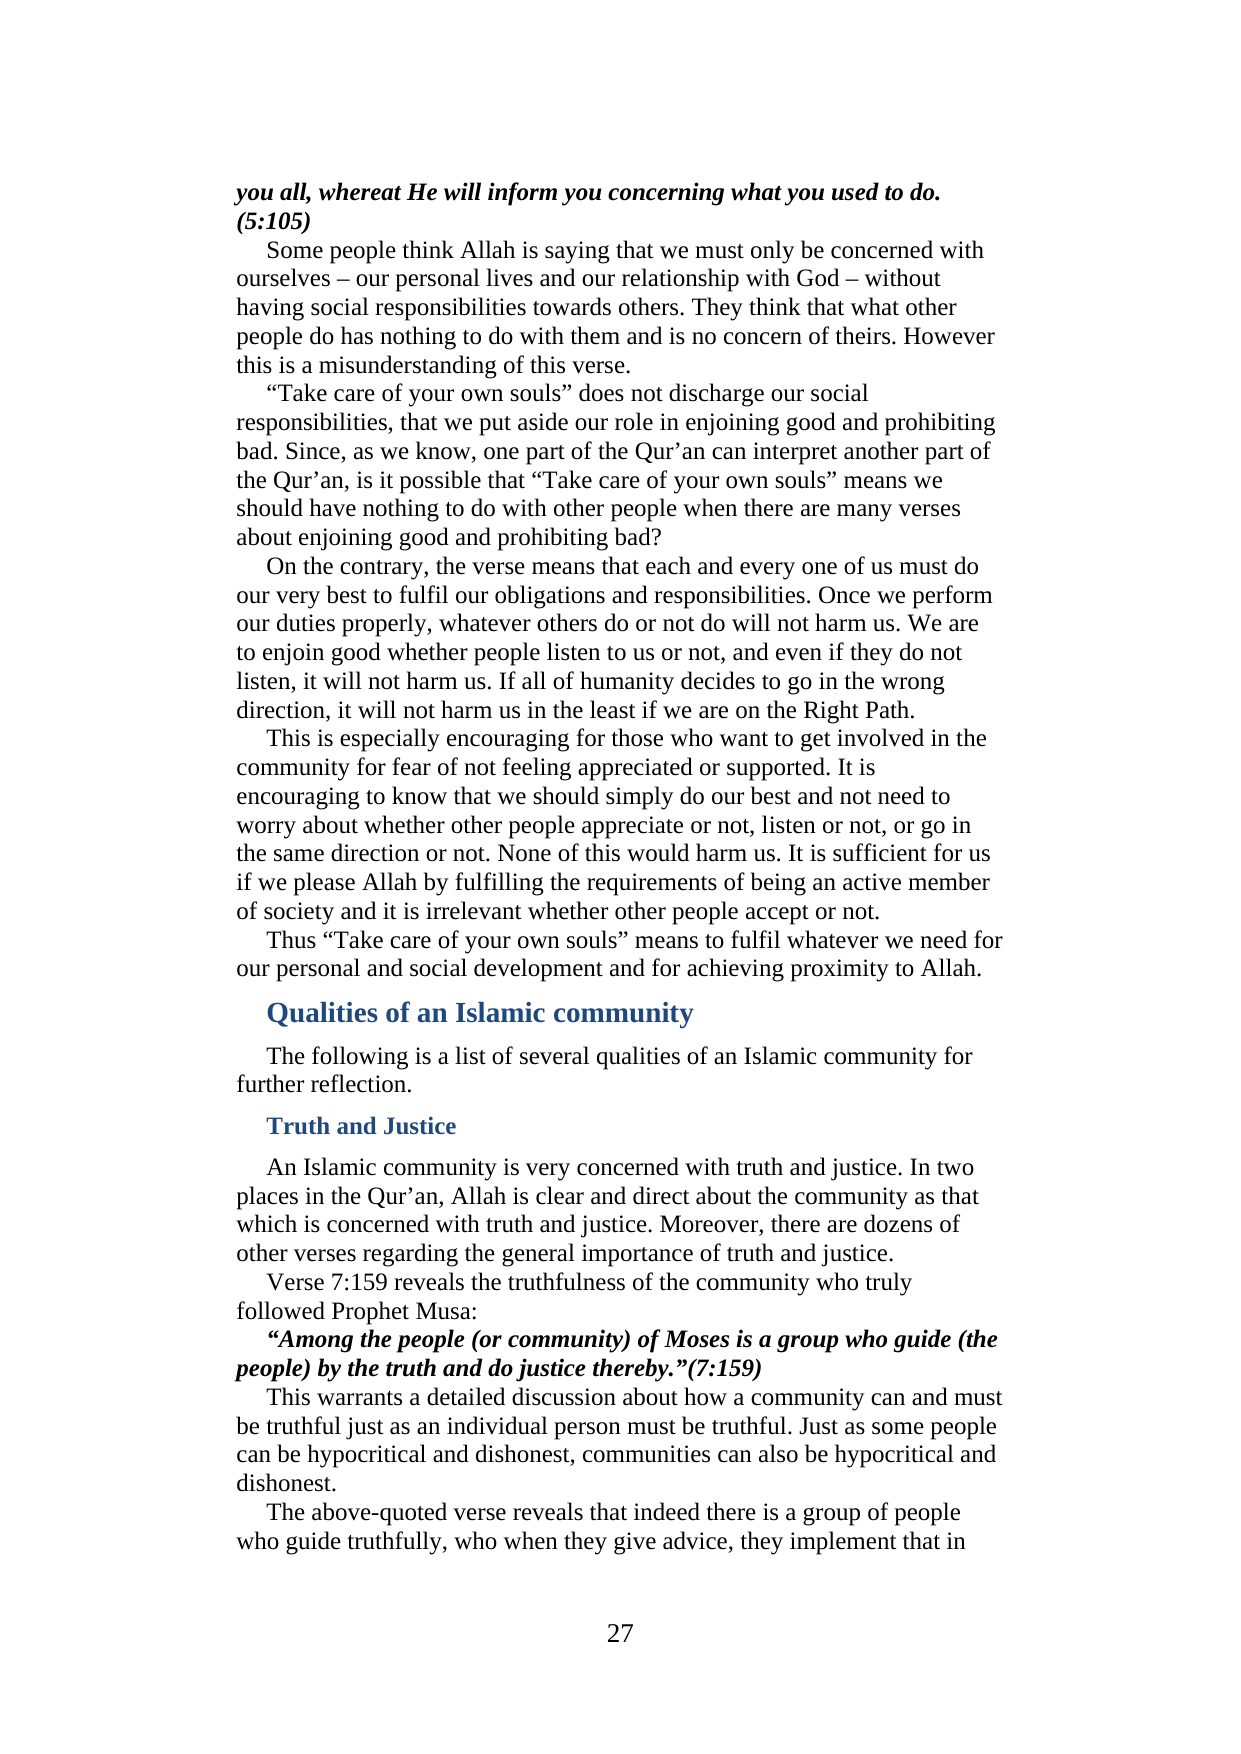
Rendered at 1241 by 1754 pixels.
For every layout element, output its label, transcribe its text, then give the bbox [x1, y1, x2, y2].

text Verse 7:159 reveals the truthfulness of the community who truly followed Prophet Musa: [236, 1267, 1004, 1324]
text Some people think Allah is saying that we must only be concerned with ourselves – our personal lives and our relationship with God – without having social responsibilities towards others. They think that what other people do has nothing to do with them and is no concern of theirs. However this is a misunderstanding of this verse. [236, 235, 1004, 378]
text “Among the people (or community) of Moses is a group who guide (the people) by the truth and do justice thereby.”(7:159) [236, 1324, 1004, 1382]
text On the contrary, the verse means that each and every one of us must do our very best to fulfil our obligations and responsibilities. Once we perform our duties properly, whatever others do or not do will not harm us. We are to enjoin good whether people listen to us or not, and even if they do not listen, it will not harm us. If all of humanity decides to go in the wrong direction, it will not harm us in the least if we are on the Right Path. [236, 551, 1004, 723]
subtitle Truth and Justice [236, 1111, 1004, 1139]
text The following is a list of several qualities of an Islamic community for further reflection. [236, 1041, 1004, 1098]
subtitle Qualities of an Islamic community [236, 995, 1004, 1028]
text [236, 177, 1004, 235]
text “Take care of your own souls” does not discharge our social responsibilities, that we put aside our role in enjoining good and prohibiting bad. Since, as we know, one part of the Qur’an can interpret another part of the Qur’an, is it possible that “Take care of your own souls” means we should have nothing to do with other people when there are many verses about enjoining good and prohibiting bad? [236, 378, 1004, 551]
text Thus “Take care of your own souls” means to fulfil whatever we need for our personal and social development and for achieving proximity to Allah. [236, 925, 1004, 982]
text This is especially encouraging for those who want to get involved in the community for fear of not feeling appreciated or supported. It is encouraging to know that we should simply do our best and not need to worry about whether other people appreciate or not, listen or not, or go in the same direction or not. None of this would harm us. It is sufficient for us if we please Allah by fulfilling the requirements of being an active member of society and it is irrelevant whether other people accept or not. [236, 723, 1004, 925]
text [236, 1497, 1004, 1554]
text This warrants a detailed discussion about how a community can and must be truthful just as an individual person must be truthful. Just as some people can be hypocritical and dishonest, communities can also be hypocritical and dishonest. [236, 1382, 1004, 1497]
text An Islamic community is very concerned with truth and justice. In two places in the Qur’an, Allah is clear and direct about the community as that which is concerned with truth and justice. Moreover, there are dozens of other verses regarding the general importance of truth and justice. [236, 1152, 1004, 1267]
